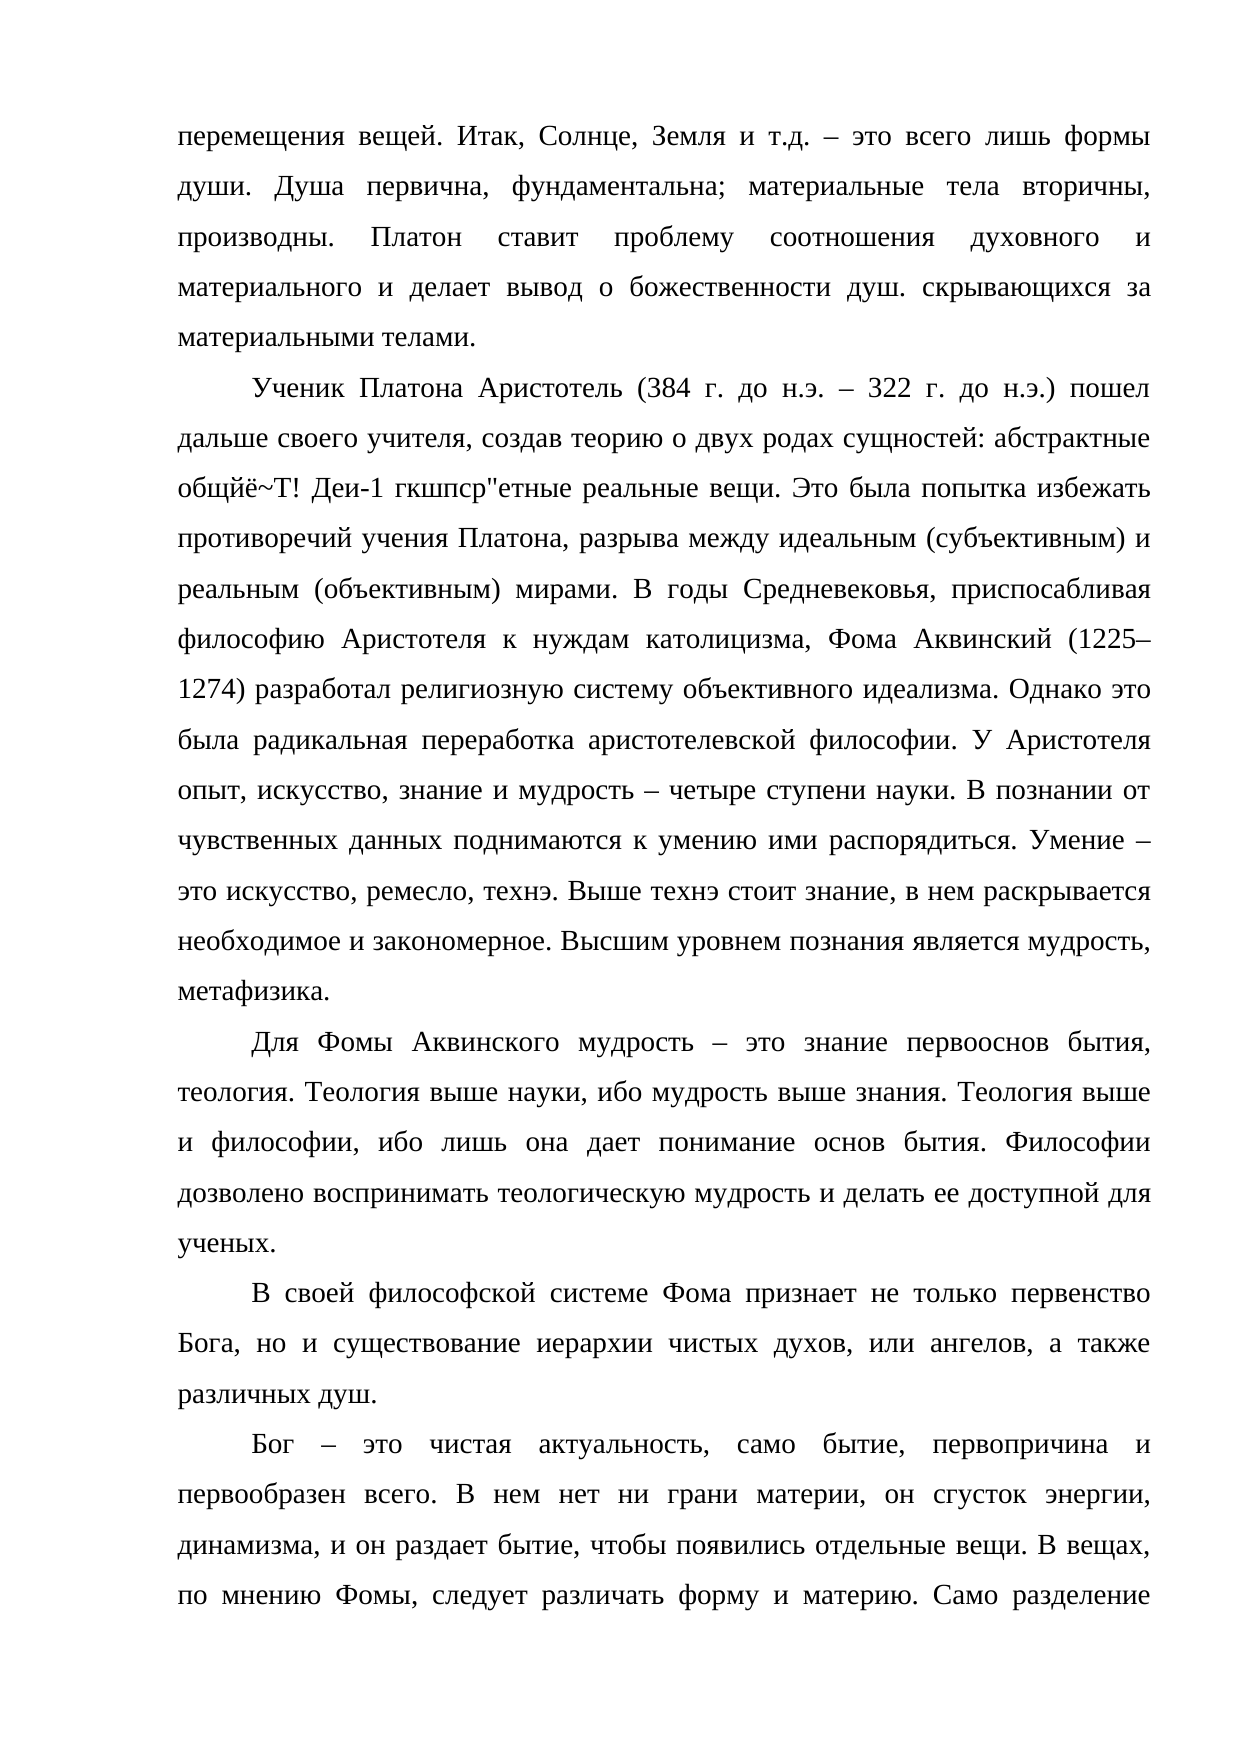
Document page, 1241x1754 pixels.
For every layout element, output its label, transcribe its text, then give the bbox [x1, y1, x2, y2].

text Ученик Платона Аристотель (384 г. до н.э. – 322 г. до н.э.) пошел дальше своего учителя, создав теорию о двух родах сущностей: абстрактные общйё~Т! Деи-1 гкшпср"етные реальные вещи. Это была попытка избежать противоречий учения Платона, разрыва между идеальным (субъективным) и реальным (объективным) мирами. В годы Средневековья, приспосабливая философию Аристотеля к нуждам католицизма, Фома Аквинский (1225–1274) разработал религиозную систему объективного идеализма. Однако это была радикальная переработка аристотелевской философии. У Аристотеля опыт, искусство, знание и мудрость – четыре ступени науки. В познании от чувственных данных поднимаются к умению ими распорядиться. Умение – это искусство, ремесло, технэ. Выше технэ стоит знание, в нем раскрывается необходимое и закономерное. Высшим уровнем познания является мудрость, метафизика. [177, 370, 1152, 1007]
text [177, 118, 1152, 353]
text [177, 1426, 1152, 1611]
text В своей философской системе Фома признает не только первенство Бога, но и существование иерархии чистых духов, или ангелов, а также различных душ. [177, 1275, 1152, 1409]
text Для Фомы Аквинского мудрость – это знание первооснов бытия, теология. Теология выше науки, ибо мудрость выше знания. Теология выше и философии, ибо лишь она дает понимание основ бытия. Философии дозволено воспринимать теологическую мудрость и делать ее доступной для ученых. [177, 1024, 1152, 1258]
